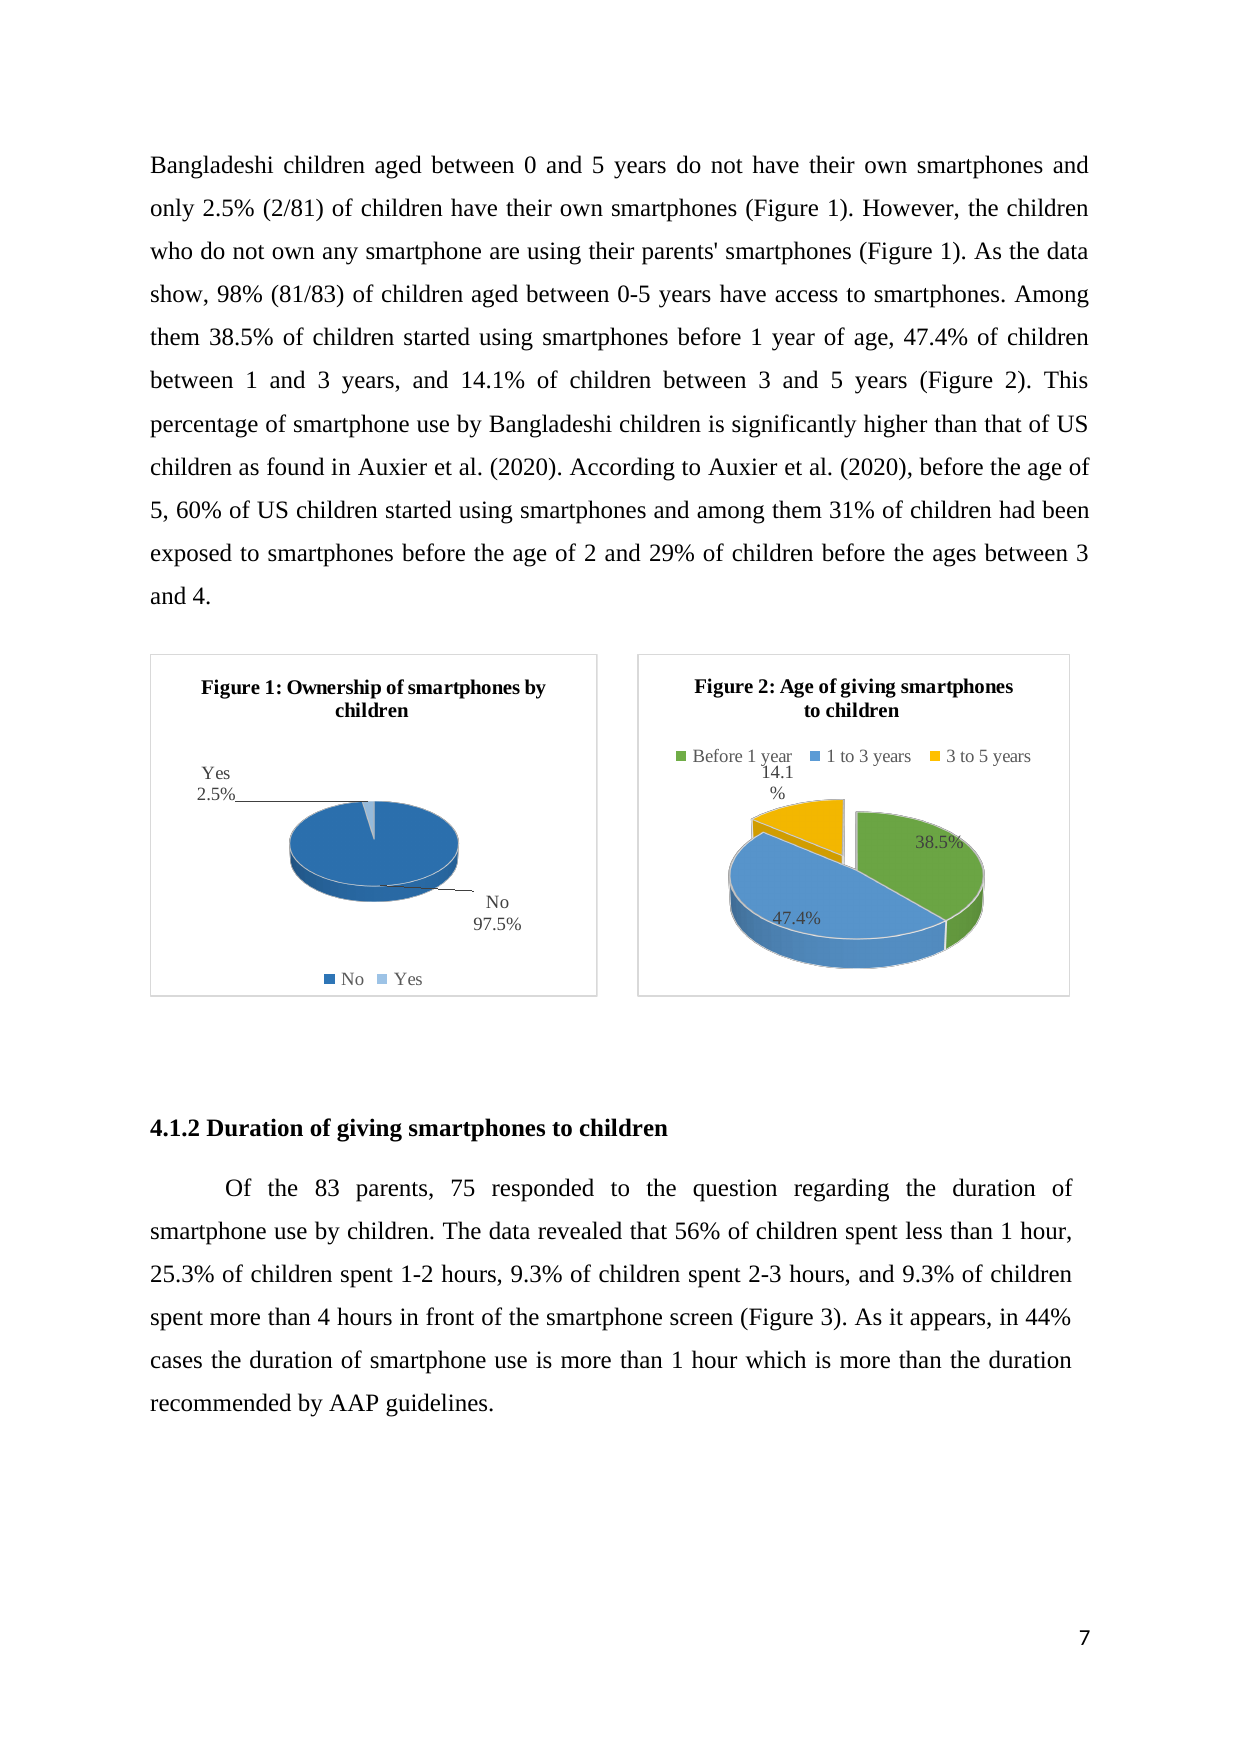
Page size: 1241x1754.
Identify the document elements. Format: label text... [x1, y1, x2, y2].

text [150, 150, 1090, 610]
text 4.1.2 Duration of giving smartphones to children [150, 1113, 1073, 1142]
text Of the 83 parents, 75 responded to the question regarding the duration of smartphone use by children. The data revealed that 56% of children spent less than 1 hour, 25.3% of children spent 1-2 hours, 9.3% of children spent 2-3 hours, and 9.3% of children spent more than 4 hours in front of the smartphone screen (Figure 3). As it appears, in 44% cases the duration of smartphone use is more than 1 hour which is more than the duration recommended by AAP guidelines. [150, 1173, 1073, 1417]
